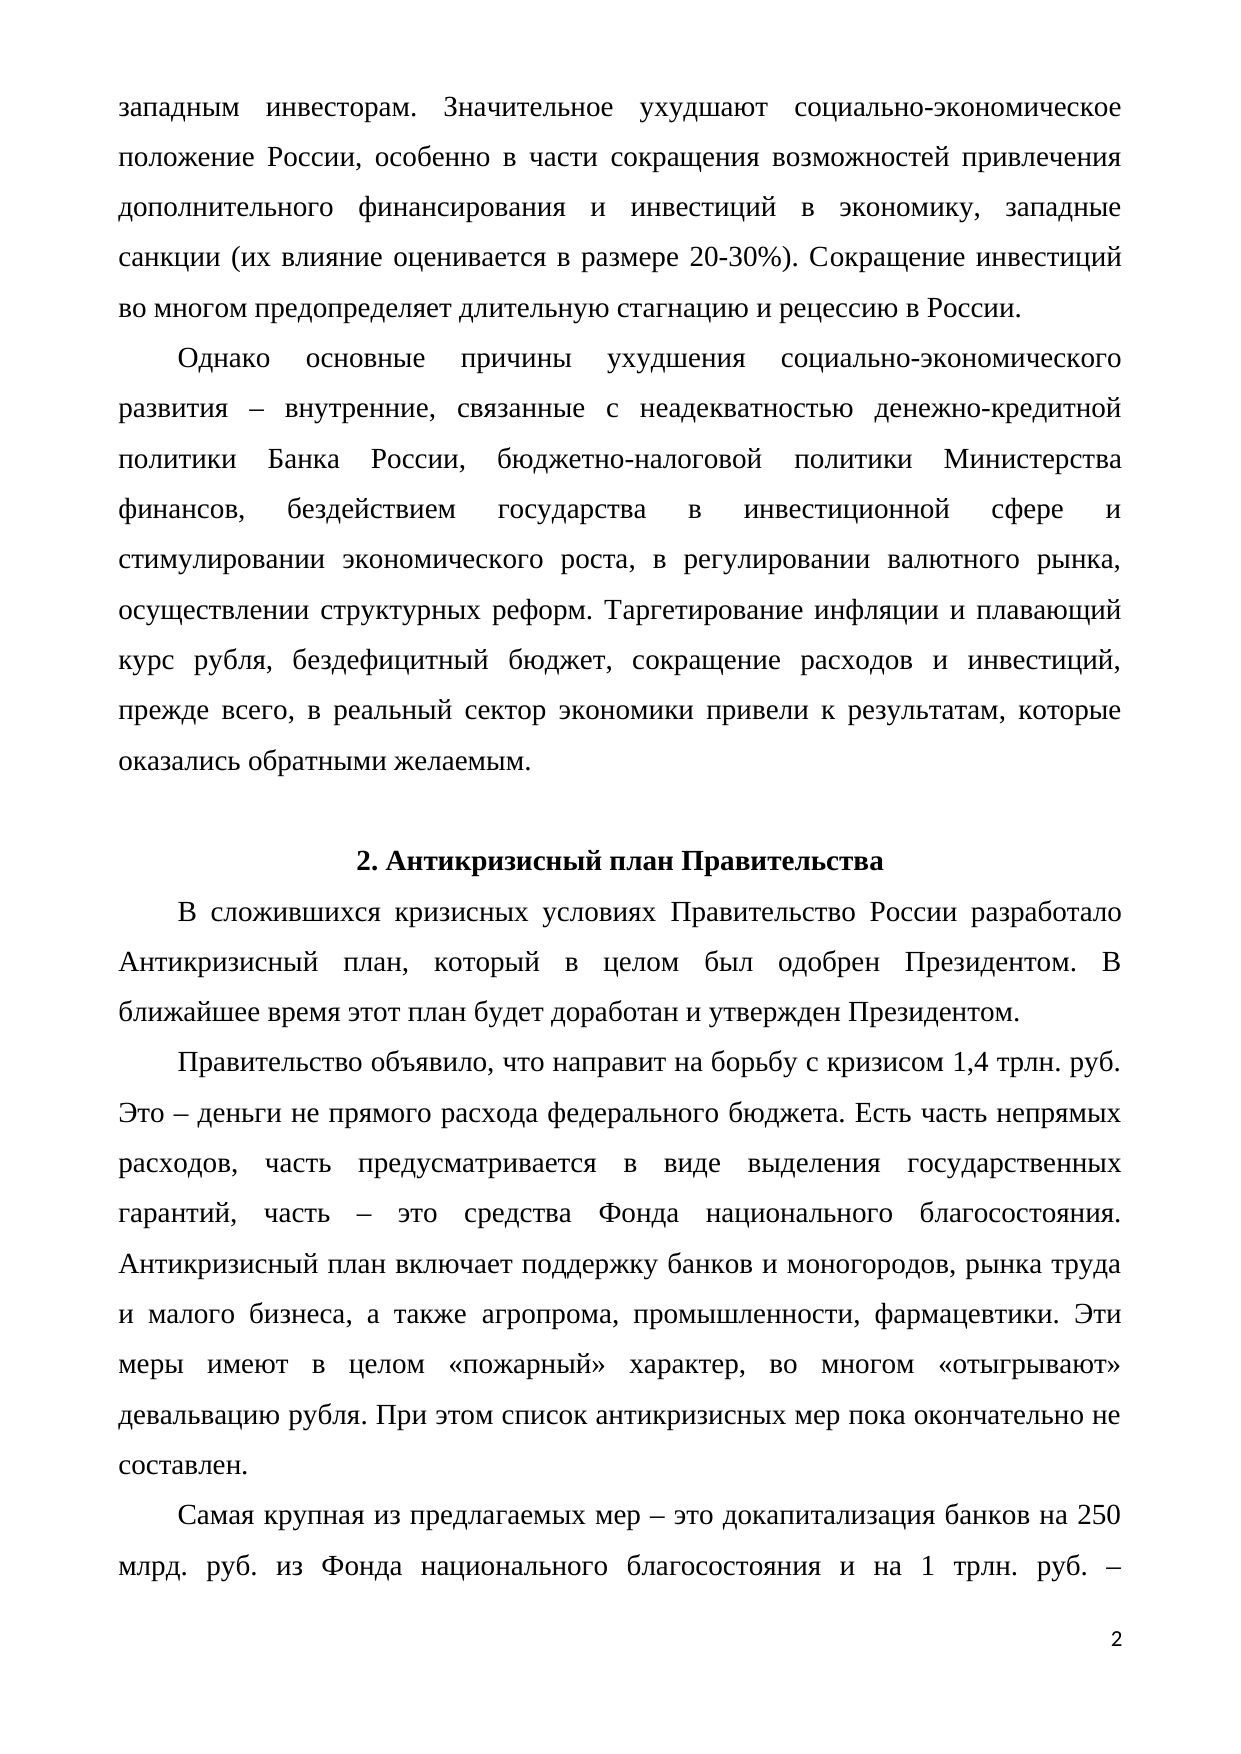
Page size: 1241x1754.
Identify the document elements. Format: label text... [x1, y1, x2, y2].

text В сложившихся кризисных условиях Правительство России разработало Антикризисный план, который в целом был одобрен Президентом. В ближайшее время этот план будет доработан и утвержден Президентом. [118, 894, 1122, 1028]
text 2. Антикризисный план Правительства [118, 843, 1122, 877]
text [118, 89, 1122, 323]
text Правительство объявило, что направит на борьбу с кризисом 1,4 трлн. руб. Это – деньги не прямого расхода федерального бюджета. Есть часть непрямых расходов, часть предусматривается в виде выделения государственных гарантий, часть – это средства Фонда национального благосостояния. Антикризисный план включает поддержку банков и моногородов, рынка труда и малого бизнеса, а также агропрома, промышленности, фармацевтики. Эти меры имеют в целом «пожарный» характер, во многом «отыгрывают» девальвацию рубля. При этом список антикризисных мер пока окончательно не составлен. [118, 1044, 1122, 1481]
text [118, 1497, 1122, 1581]
text Однако основные причины ухудшения социально-экономического развития – внутренние, связанные с неадекватностью денежно-кредитной политики Банка России, бюджетно-налоговой политики Министерства финансов, бездействием государства в инвестиционной сфере и стимулировании экономического роста, в регулировании валютного рынка, осуществлении структурных реформ. Таргетирование инфляции и плавающий курс рубля, бездефицитный бюджет, сокращение расходов и инвестиций, прежде всего, в реальный сектор экономики привели к результатам, которые оказались обратными желаемым. [118, 340, 1122, 776]
